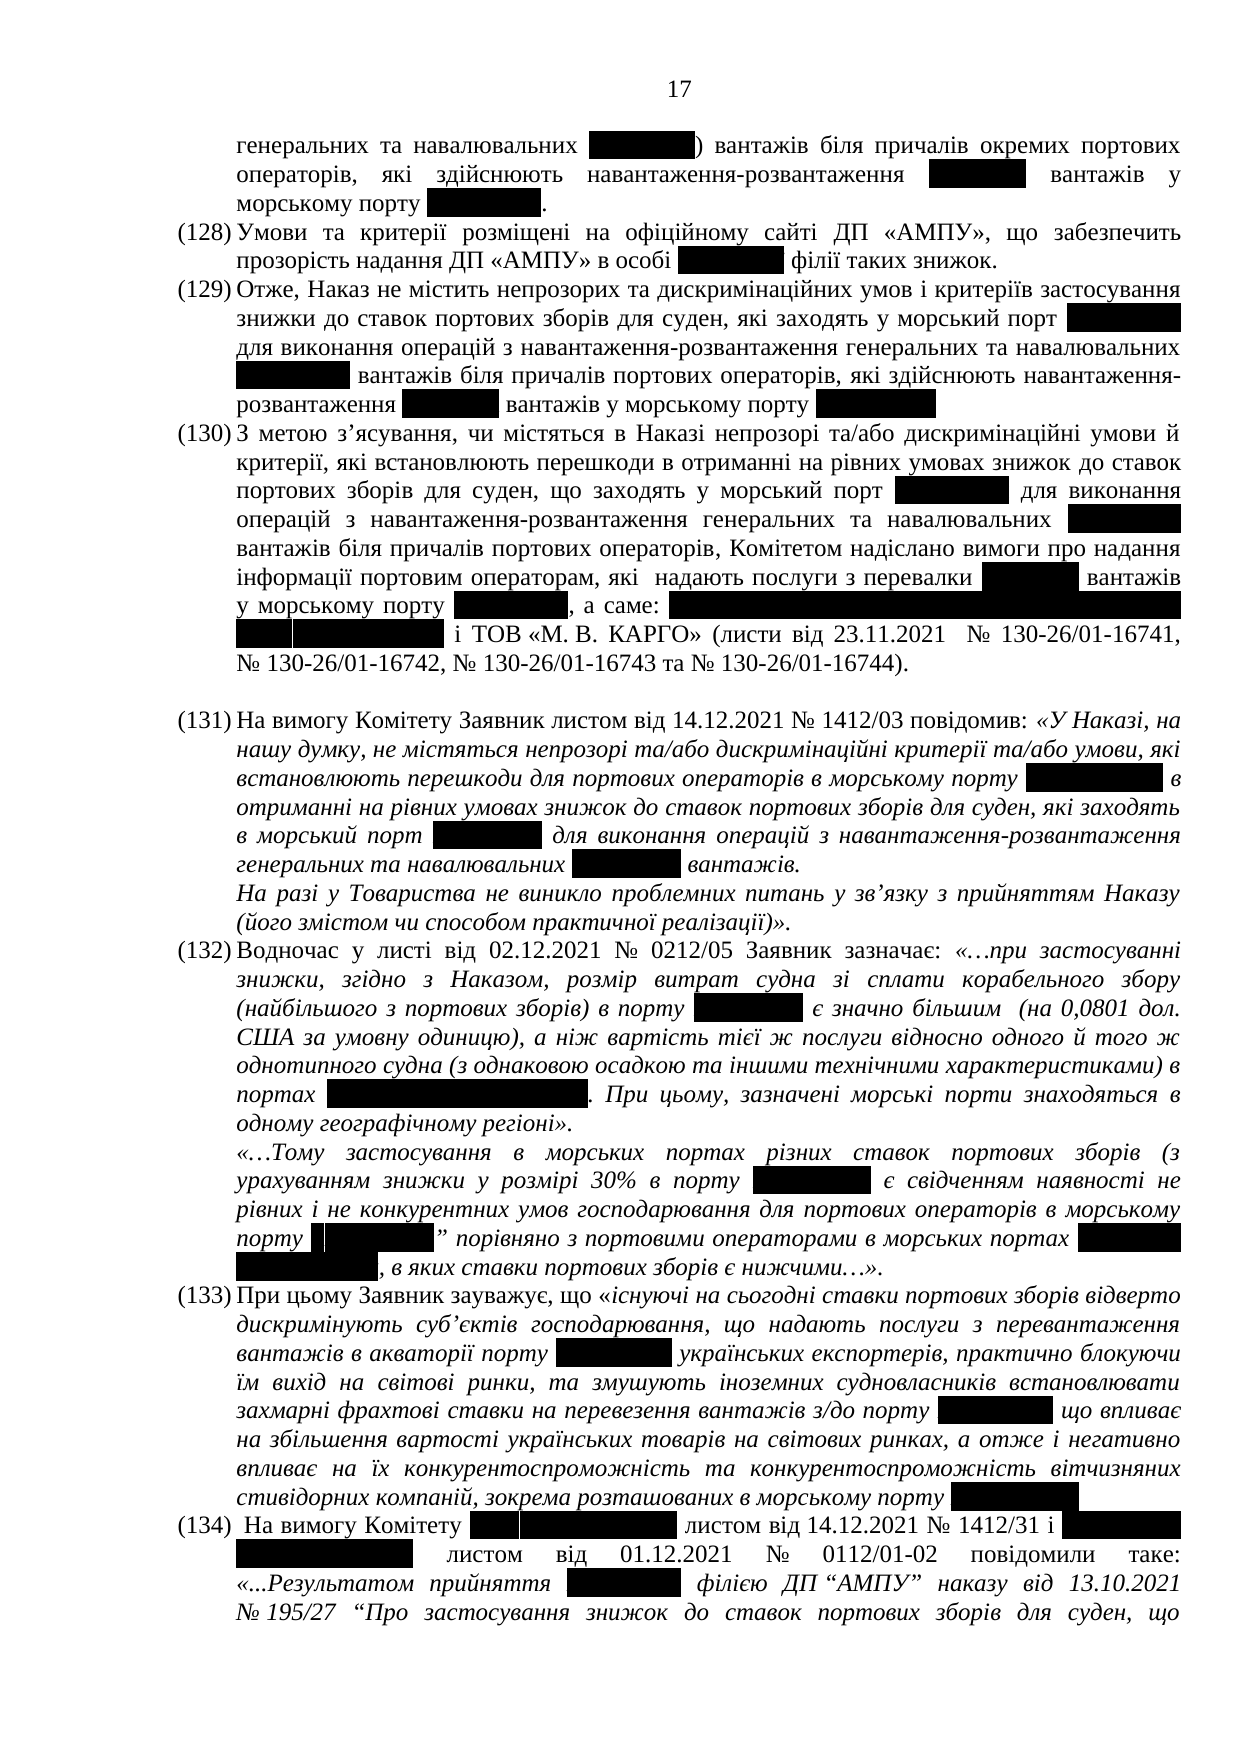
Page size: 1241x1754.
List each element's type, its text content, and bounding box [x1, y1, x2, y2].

list Отже, Наказ не містить непрозорих та дискримінаційних умов і критеріїв застосування знижки до ставок портових зборів для суден, які заходять у морський порт Південний для виконання операцій з навантаження-розвантаження генеральних та навалювальних (зернових) вантажів біля причалів портових операторів, які здійснюють навантаження-розвантаження зернових вантажів у морському порту Південний. [177, 274, 1181, 418]
list Водночас у листі від 02.12.2021 № 0212/05 Заявник зазначає: «…при застосуванні знижки, згідно з Наказом, розмір витрат судна зі сплати корабельного збору (найбільшого з портових зборів) в порту Південний є значно більшим (на 0,0801 дол. США за умовну одиницю), а ніж вартість тієї ж послуги відносно одного й того ж однотипного судна (з однаковою осадкою та іншими технічними характеристиками) в портах Одеса та Чорноморськ. При цьому, зазначені морські порти знаходяться в одному географічному регіоні». [177, 936, 1181, 1137]
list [177, 131, 1181, 217]
text На разі у Товариства не виникло проблемних питань у зв’язку з прийняттям Наказу (його змістом чи способом практичної реалізації)». [236, 878, 1181, 936]
list На вимогу Комітету Заявник листом від 14.12.2021 № 1412/03 повідомив: «У Наказі, на нашу думку, не містяться непрозорі та/або дискримінаційні критерії та/або умови, які встановлюють перешкоди для портових операторів в морському порту “Південний” в отриманні на рівних умовах знижок до ставок портових зборів для суден, які заходять в морський порт Південний для виконання операцій з навантаження-розвантаження генеральних та навалювальних (зернових) вантажів. [177, 706, 1181, 878]
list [177, 1511, 1181, 1626]
text «…Тому застосування в морських портах різних ставок портових зборів (з урахуванням знижки у розмірі 30% в порту Південний) є свідченням наявності не рівних і не конкурентних умов господарювання для портових операторів в морському порту “Південний” порівняно з портовими операторами в морських портах Одеса та Чорноморськ, в яких ставки портових зборів є нижчими…». [236, 1137, 1181, 1281]
list Умови та критерії розміщені на офіційному сайті ДП «АМПУ», що забезпечить прозорість надання ДП «АМПУ» в особі Південної філії таких знижок. [177, 217, 1181, 274]
list При цьому Заявник зауважує, що «існуючі на сьогодні ставки портових зборів відверто дискримінують суб’єктів господарювання, що надають послуги з перевантаження вантажів в акваторії порту Південний, українських експортерів, практично блокуючи їм вихід на світові ринки, та змушують іноземних судновласників встановлювати захмарні фрахтові ставки на перевезення вантажів з/до порту Південний, що впливає на збільшення вартості українських товарів на світових ринках, а отже і негативно впливає на їх конкурентоспроможність та конкурентоспроможність вітчизняних стивідорних компаній, зокрема розташованих в морському порту Південний». [177, 1281, 1181, 1511]
list З метою з’ясування, чи містяться в Наказі непрозорі та/або дискримінаційні умови й критерії, які встановлюють перешкоди в отриманні на рівних умовах знижок до ставок портових зборів для суден, що заходять у морський порт Південний для виконання операцій з навантаження-розвантаження генеральних та навалювальних (зернових) вантажів біля причалів портових операторів, Комітетом надіслано вимоги про надання інформації портовим операторам, які надають послуги з перевалки зернових вантажів у морському порту Південний, а саме: ТОВ «БОРІВАЖ», ТОВ «ТІС-МІНДОБРИВА», ТОВ «ТІС-ЗЕРНО» і ТОВ «М. В. КАРГО» (листи від 23.11.2021 № 130-26/01-16741, № 130-26/01-16742, № 130-26/01-16743 та № 130-26/01-16744). [177, 418, 1181, 677]
